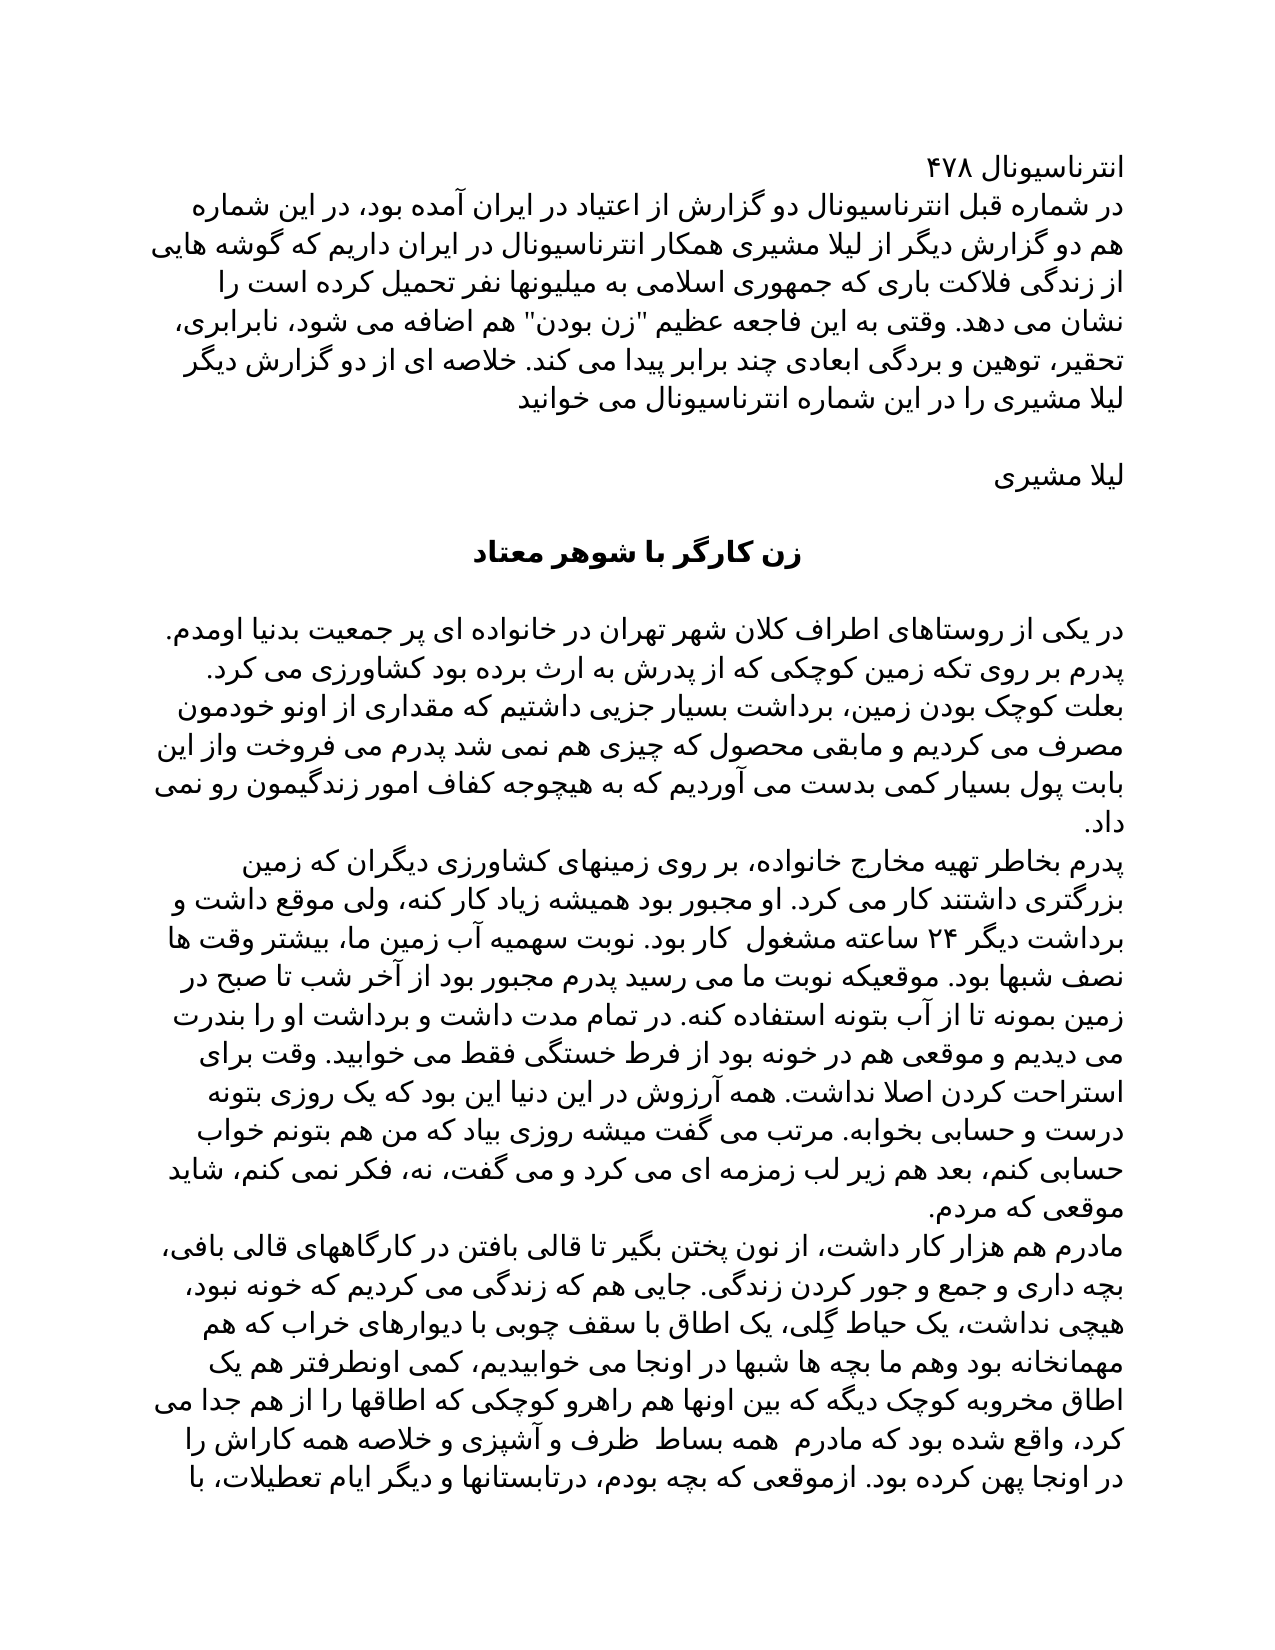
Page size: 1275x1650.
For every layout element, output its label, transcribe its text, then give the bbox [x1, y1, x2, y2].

text انترناسیونال ۴۷۸ [150, 150, 1125, 183]
text زن کارگر با شوهر معتاد [150, 535, 1125, 569]
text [150, 1229, 1125, 1494]
text در یکی از روستاهای اطراف کلان شهر تهران در خانواده ای پر جمعیت بدنیا اومدم. پدرم بر روی تکه زمین کوچکی که از پدرش به ارث برده بود کشاورزی می کرد. بعلت کوچک بودن زمین، برداشت بسیار جزیی داشتیم که مقداری از اونو خودمون مصرف می کردیم و مابقی محصول که چیزی هم نمی شد پدرم می فروخت واز این بابت پول بسیار کمی بدست می آوردیم که به هیچوجه کفاف امور زندگیمون رو نمی داد. [150, 612, 1125, 839]
text پدرم بخاطر تهیه مخارج خانواده، بر روی زمینهای کشاورزی دیگران که زمین بزرگتری داشتند کار می کرد. او مجبور بود همیشه زیاد کار کنه، ولی موقع داشت و برداشت دیگر ۲۴ ساعته مشغول کار بود. نوبت سهمیه آب زمین ما، بیشتر وقت ها نصف شبها بود. موقعیکه نوبت ما می رسید پدرم مجبور بود از آخر شب تا صبح در زمین بمونه تا از آب بتونه استفاده کنه. در تمام مدت داشت و برداشت او را بندرت می دیدیم و موقعی هم در خونه بود از فرط خستگی فقط می خوابید. وقت برای استراحت کردن اصلا نداشت. همه آرزوش در این دنیا این بود که یک روزی بتونه درست و حسابی بخوابه. مرتب می گفت میشه روزی بیاد که من هم بتونم خواب حسابی کنم، بعد هم زیر لب زمزمه ای می کرد و می گفت، نه، فکر نمی کنم، شاید موقعی که مردم. [150, 844, 1125, 1224]
text در شماره قبل انترناسیونال دو گزارش از اعتیاد در ایران آمده بود، در این شماره هم دو گزارش دیگر از لیلا مشیری همکار انترناسیونال در ایران داریم که گوشه هایی از زندگی فلاکت باری که جمهوری اسلامی به میلیونها نفر تحمیل کرده است را نشان می دهد. وقتی به این فاجعه عظیم "زن بودن" هم اضافه می شود، نابرابری، تحقیر، توهین و بردگی ابعادی چند برابر پیدا می کند. خلاصه ای از دو گزارش دیگر لیلا مشیری را در این شماره انترناسیونال می خوانید [150, 188, 1125, 415]
text لیلا مشیری [150, 458, 1125, 492]
